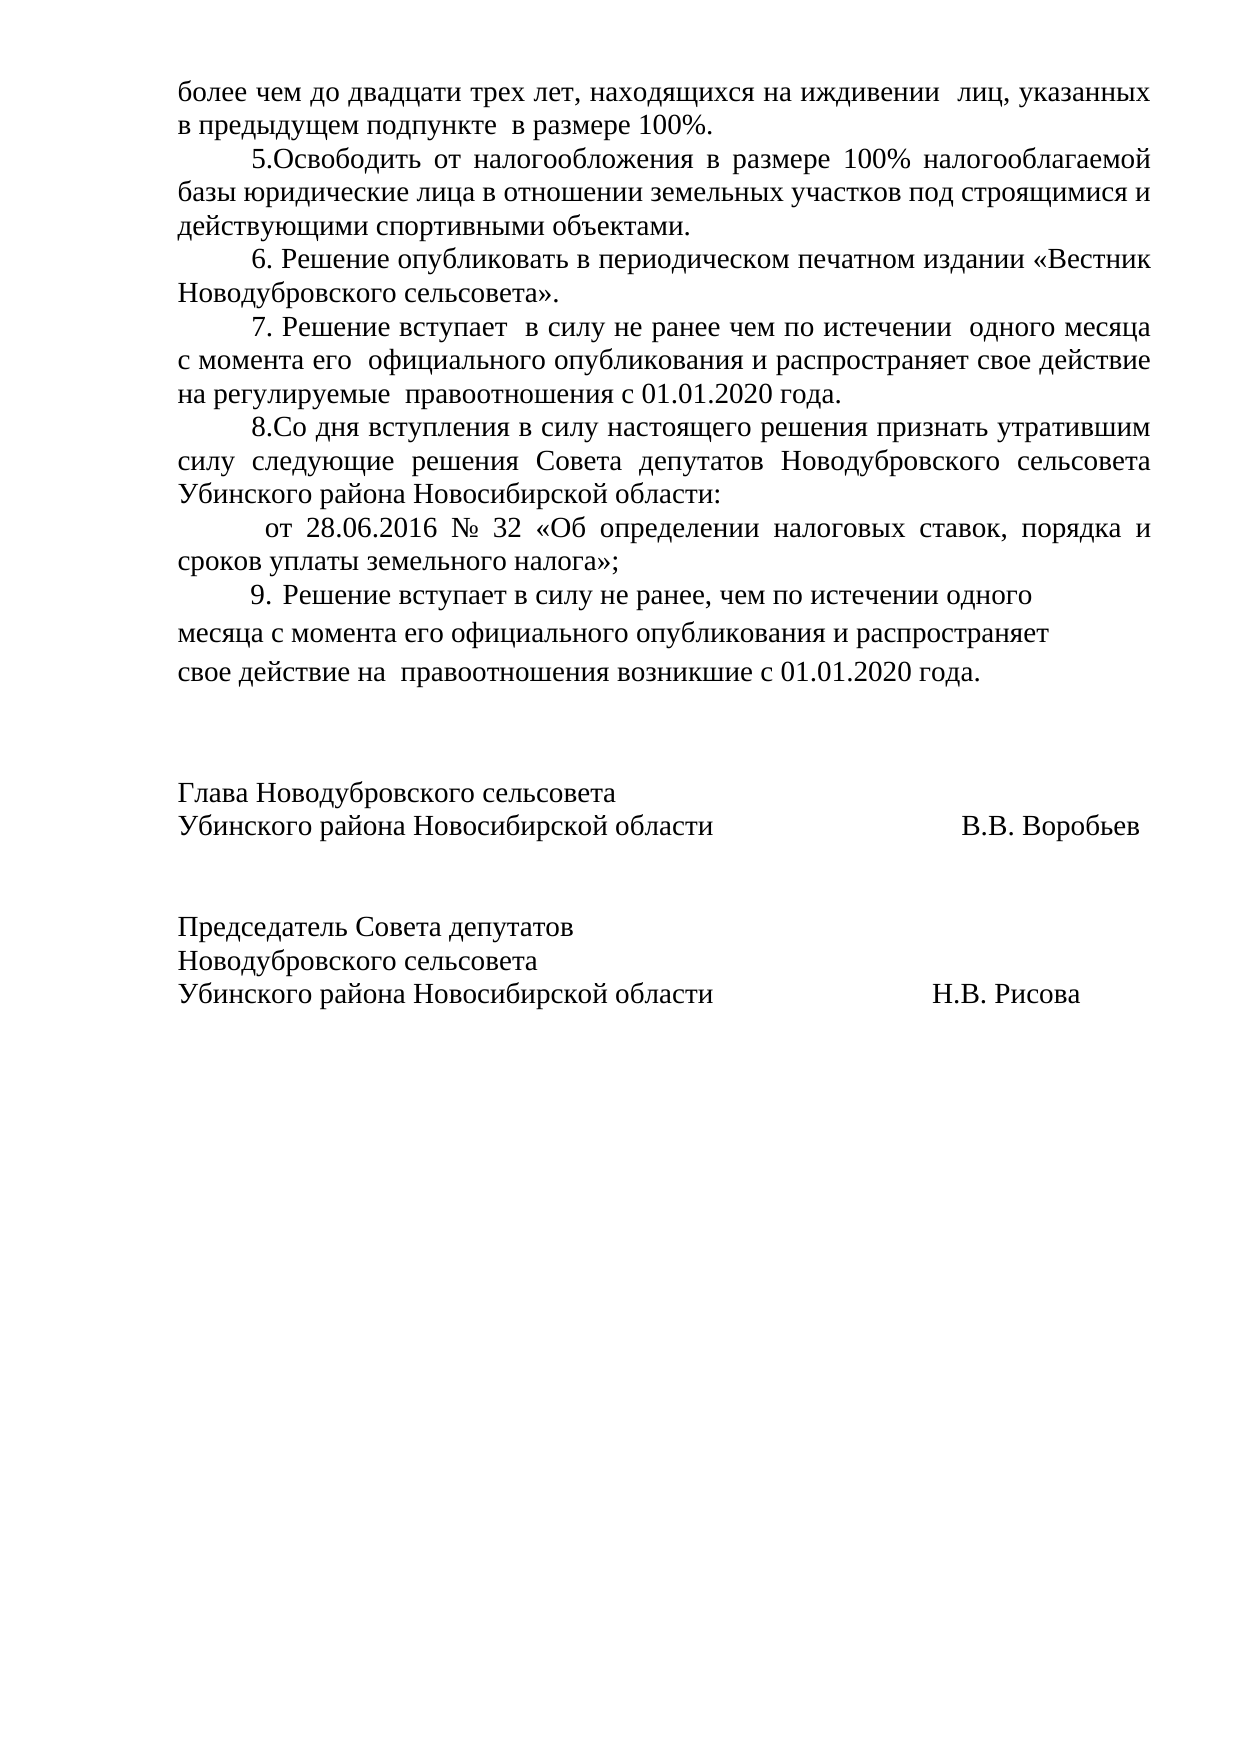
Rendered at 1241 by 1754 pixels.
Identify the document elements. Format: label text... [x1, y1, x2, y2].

text 5.Освободить от налогообложения в размере 100% налогооблагаемой базы юридические лица в отношении земельных участков под строящимися и действующими спортивными объектами. [177, 141, 1152, 242]
text Убинского района Новосибирской области В.В. Воробьев [177, 808, 1152, 842]
text от 28.06.2016 № 32 «Об определении налоговых ставок, порядка и сроков уплаты земельного налога»; [177, 510, 1152, 577]
text Председатель Совета депутатов [177, 909, 1152, 943]
text Убинского района Новосибирской области Н.В. Рисова [177, 976, 1152, 1010]
text 9. Решение вступает в силу не ранее, чем по истечении одного месяца с момента его официального опубликования и распространяет свое действие на правоотношения возникшие с 01.01.2020 года. [177, 577, 1099, 688]
text 8.Со дня вступления в силу настоящего решения признать утратившим силу следующие решения Совета депутатов Новодубровского сельсовета Убинского района Новосибирской области: [177, 409, 1152, 510]
text 7. Решение вступает в силу не ранее чем по истечении одного месяца с момента его официального опубликования и распространяет свое действие на регулируемые правоотношения с 01.01.2020 года. [177, 309, 1152, 409]
text 6. Решение опубликовать в периодическом печатном издании «Вестник Новодубровского сельсовета». [177, 242, 1152, 309]
text Глава Новодубровского сельсовета [177, 775, 1152, 808]
text Новодубровского сельсовета [177, 943, 1152, 976]
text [177, 74, 1152, 141]
